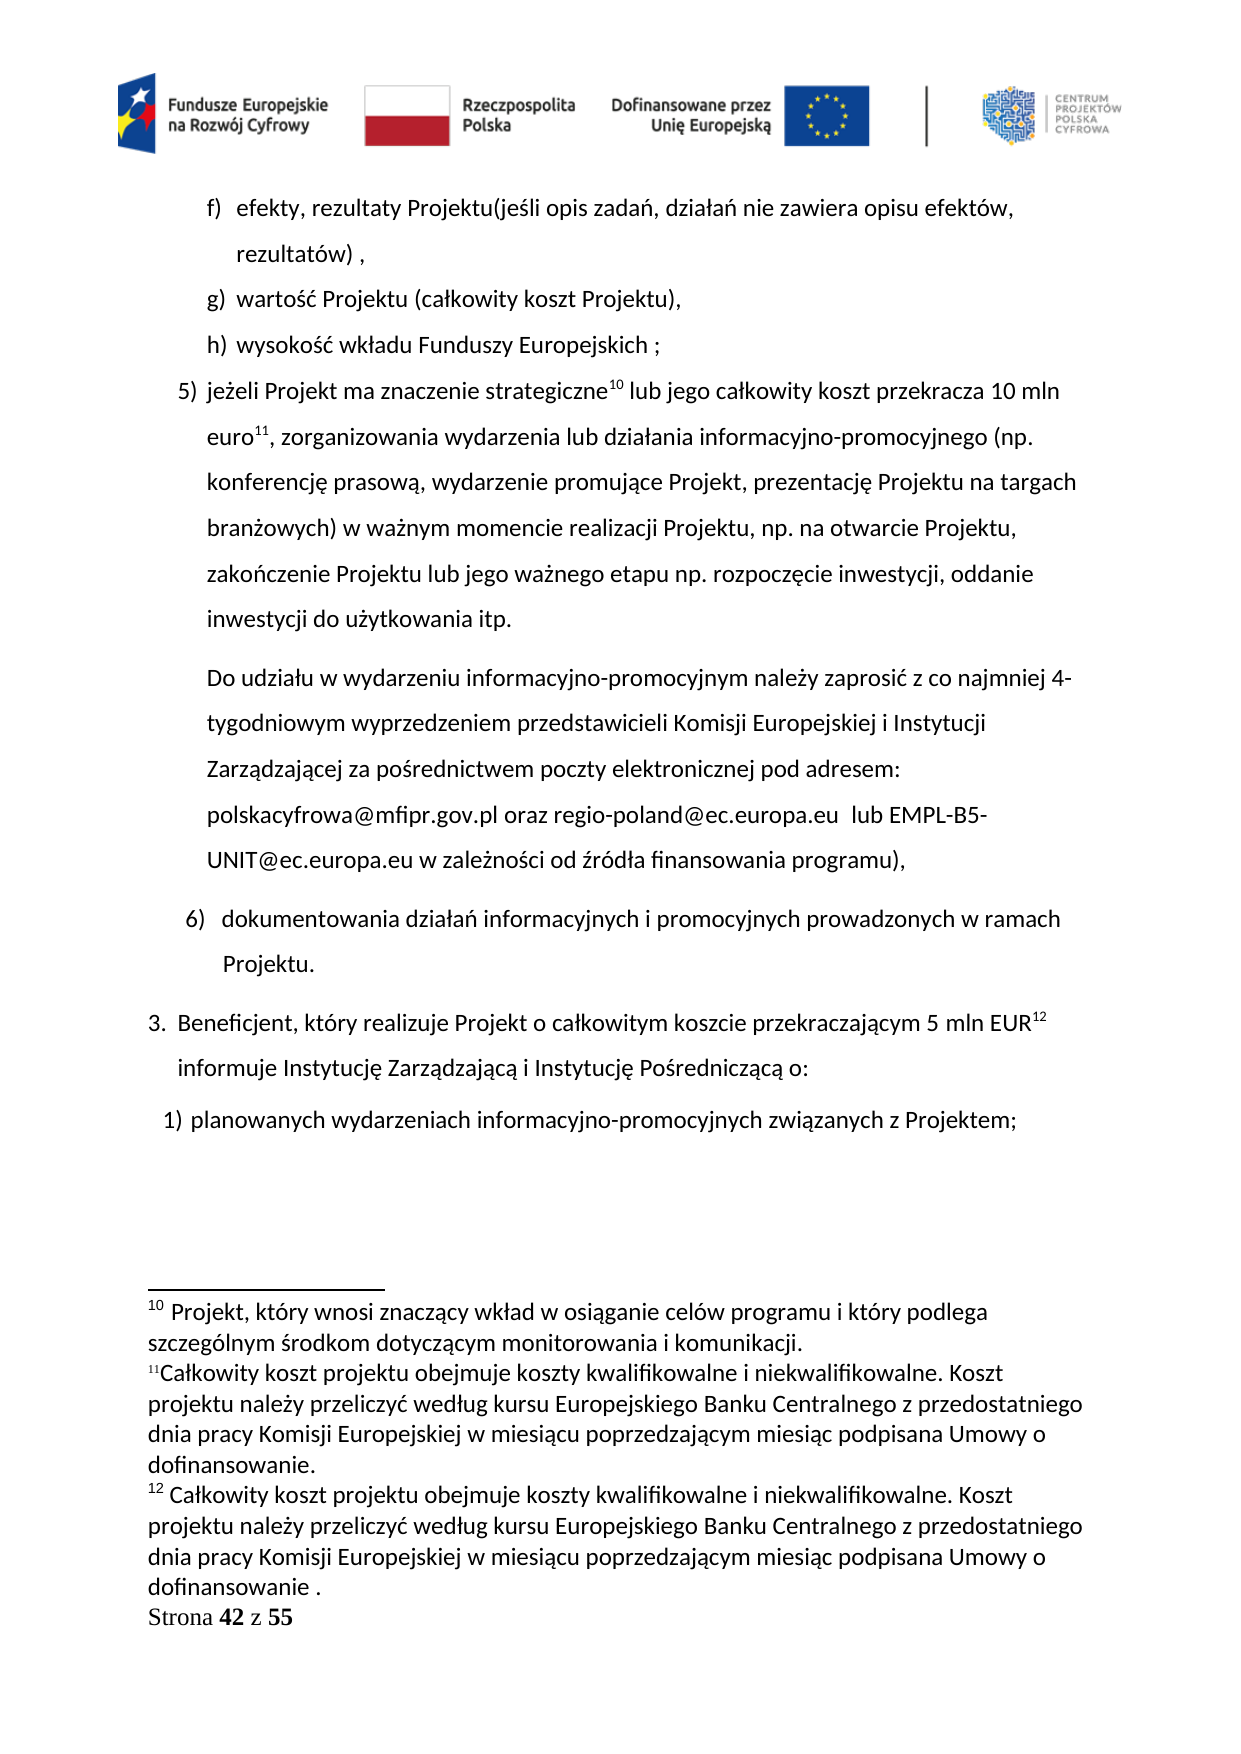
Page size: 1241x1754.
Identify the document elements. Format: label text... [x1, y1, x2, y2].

list Do udziału w wydarzeniu informacyjno-promocyjnym należy zaprosić z co najmniej 4-tygodniowym wyprzedzeniem przedstawicieli Komisji Europejskiej i Instytucji Zarządzającej za pośrednictwem poczty elektronicznej pod adresem: polskacyfrowa@mfipr.gov.pl oraz regio-poland@ec.europa.eu lub EMPL-B5-UNIT@ec.europa.eu w zależności od źródła finansowania programu), [207, 662, 1093, 875]
list Beneficjent, który realizuje Projekt o całkowitym koszcie przekraczającym 5 mln EUR informuje Instytucję Zarządzającą i Instytucję Pośredniczącą o: [148, 1007, 1093, 1083]
list efekty, rezultaty Projektu(jeśli opis zadań, działań nie zawiera opisu efektów, rezultatów) , [207, 192, 1093, 268]
list planowanych wydarzeniach informacyjno-promocyjnych związanych z Projektem; [162, 1104, 1093, 1135]
list jeżeli Projekt ma znaczenie strategiczne lub jego całkowity koszt przekracza 10 mln euro, zorganizowania wydarzenia lub działania informacyjno-promocyjnego (np. konferencję prasową, wydarzenie promujące Projekt, prezentację Projektu na targach branżowych) w ważnym momencie realizacji Projektu, np. na otwarcie Projektu, zakończenie Projektu lub jego ważnego etapu np. rozpoczęcie inwestycji, oddanie inwestycji do użytkowania itp. [177, 375, 1093, 634]
list wysokość wkładu Funduszy Europejskich ; [207, 329, 1093, 360]
list wartość Projektu (całkowity koszt Projektu), [207, 283, 1093, 314]
list dokumentowania działań informacyjnych i promocyjnych prowadzonych w ramach Projektu. [185, 903, 1093, 979]
picture [118, 73, 1122, 154]
